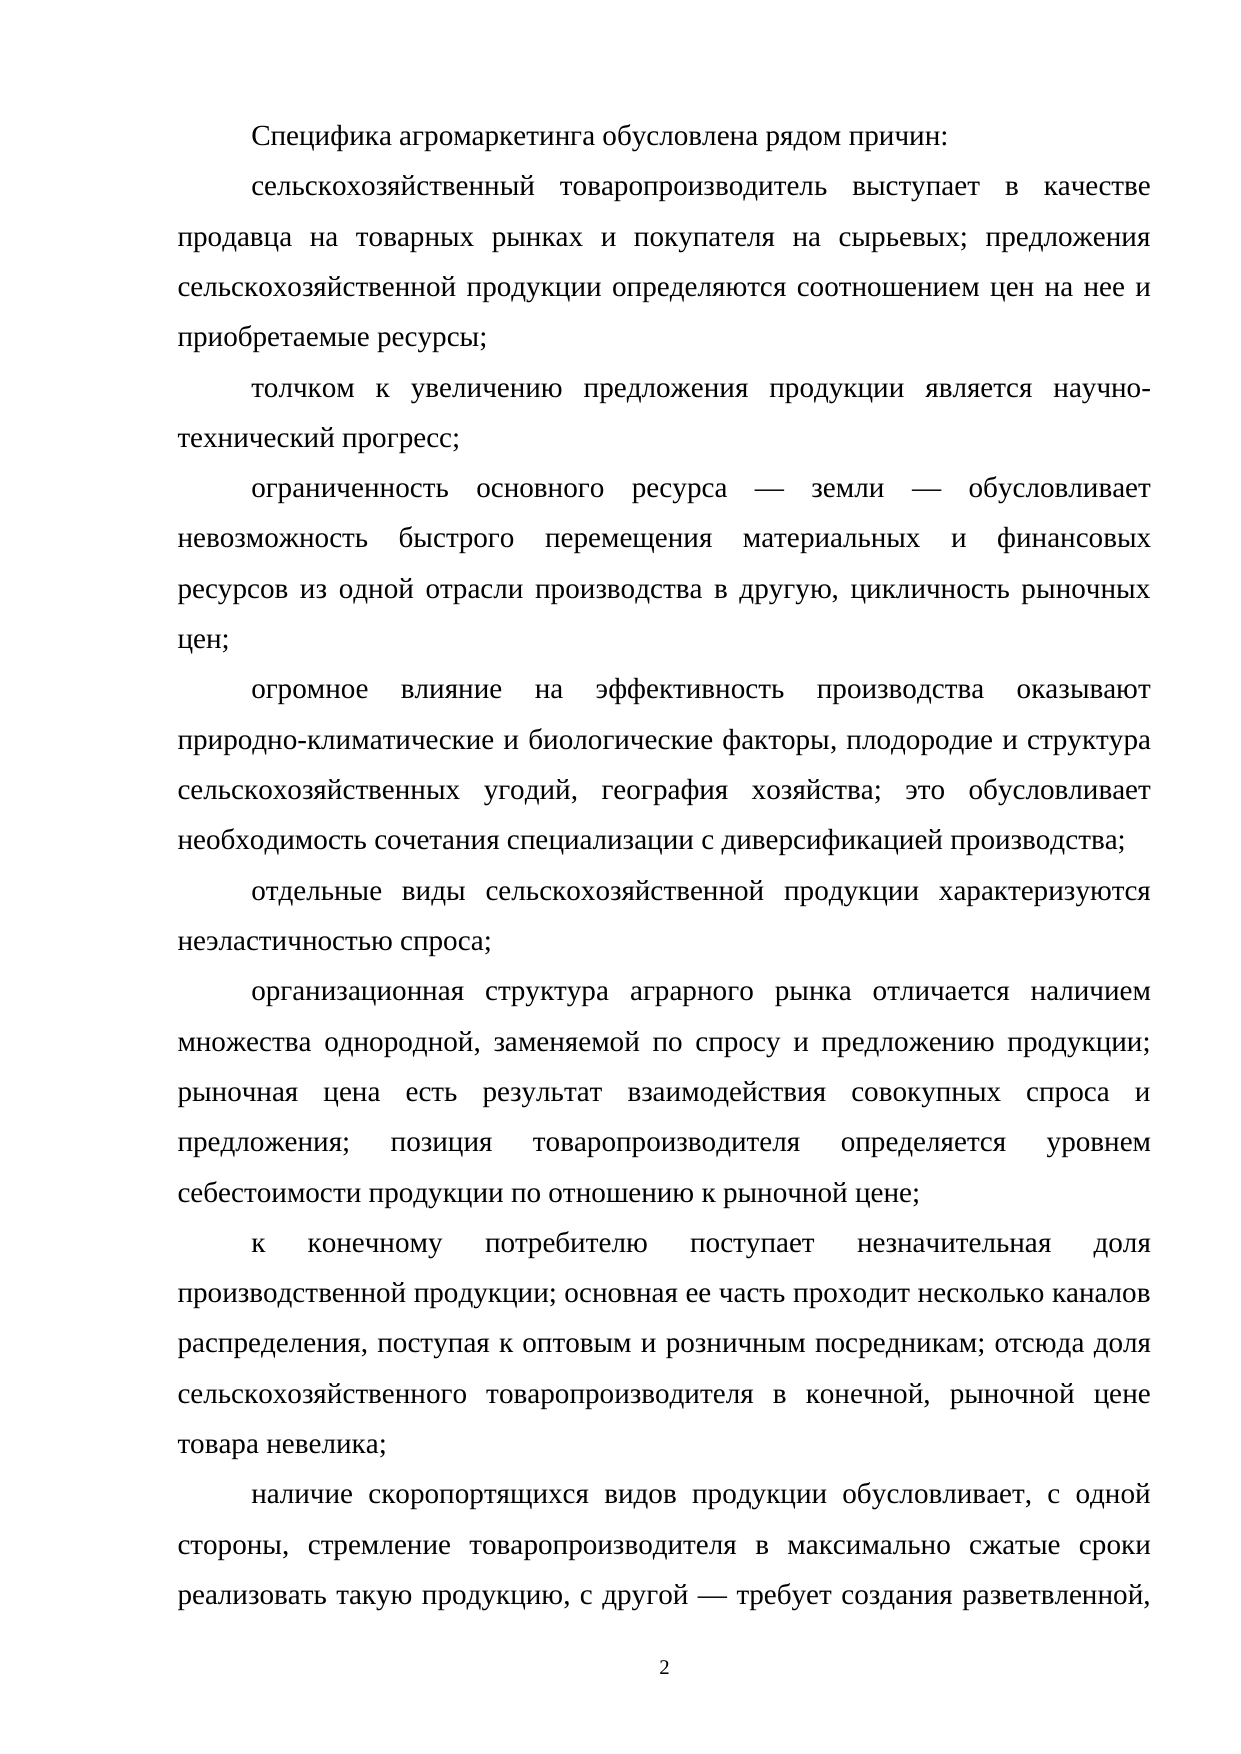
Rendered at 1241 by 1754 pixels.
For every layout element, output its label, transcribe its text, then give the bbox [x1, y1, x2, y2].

text Специфика агромаркетинга обусловлена рядом причин: [177, 118, 1152, 152]
text к конечному потребителю поступает незначительная доля производственной продукции; основная ее часть проходит несколько каналов распределения, поступая к оптовым и розничным посредникам; отсюда доля сельскохозяйственного товаропроизводителя в конечной, рыночной цене товара невелика; [177, 1225, 1152, 1460]
text организационная структура аграрного рынка отличается наличием множества однородной, заменяемой по спросу и предложению продукции; рыночная цена есть результат взаимодействия совокупных спроса и предложения; позиция товаропроизводителя определяется уровнем себестоимости продукции по отношению к рыночной цене; [177, 973, 1152, 1208]
text отдельные виды сельскохозяйственной продукции характеризуются неэластичностью спроса; [177, 873, 1152, 957]
text огромное влияние на эффективность производства оказывают природно-климатические и биологические факторы, плодородие и структура сельскохозяйственных угодий, география хозяйства; это обусловливает необходимость сочетания специализации с диверсификацией производства; [177, 672, 1152, 856]
text толчком к увеличению предложения продукции является научно-технический прогресс; [177, 370, 1152, 453]
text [177, 1477, 1152, 1611]
text ограниченность основного ресурса — земли — обусловливает невозможность быстрого перемещения материальных и финансовых ресурсов из одной отрасли производства в другую, цикличность рыночных цен; [177, 470, 1152, 655]
text сельскохозяйственный товаропроизводитель выступает в качестве продавца на товарных рынках и покупателя на сырьевых; предложения сельскохозяйственной продукции определяются соотношением цен на нее и приобретаемые ресурсы; [177, 168, 1152, 353]
